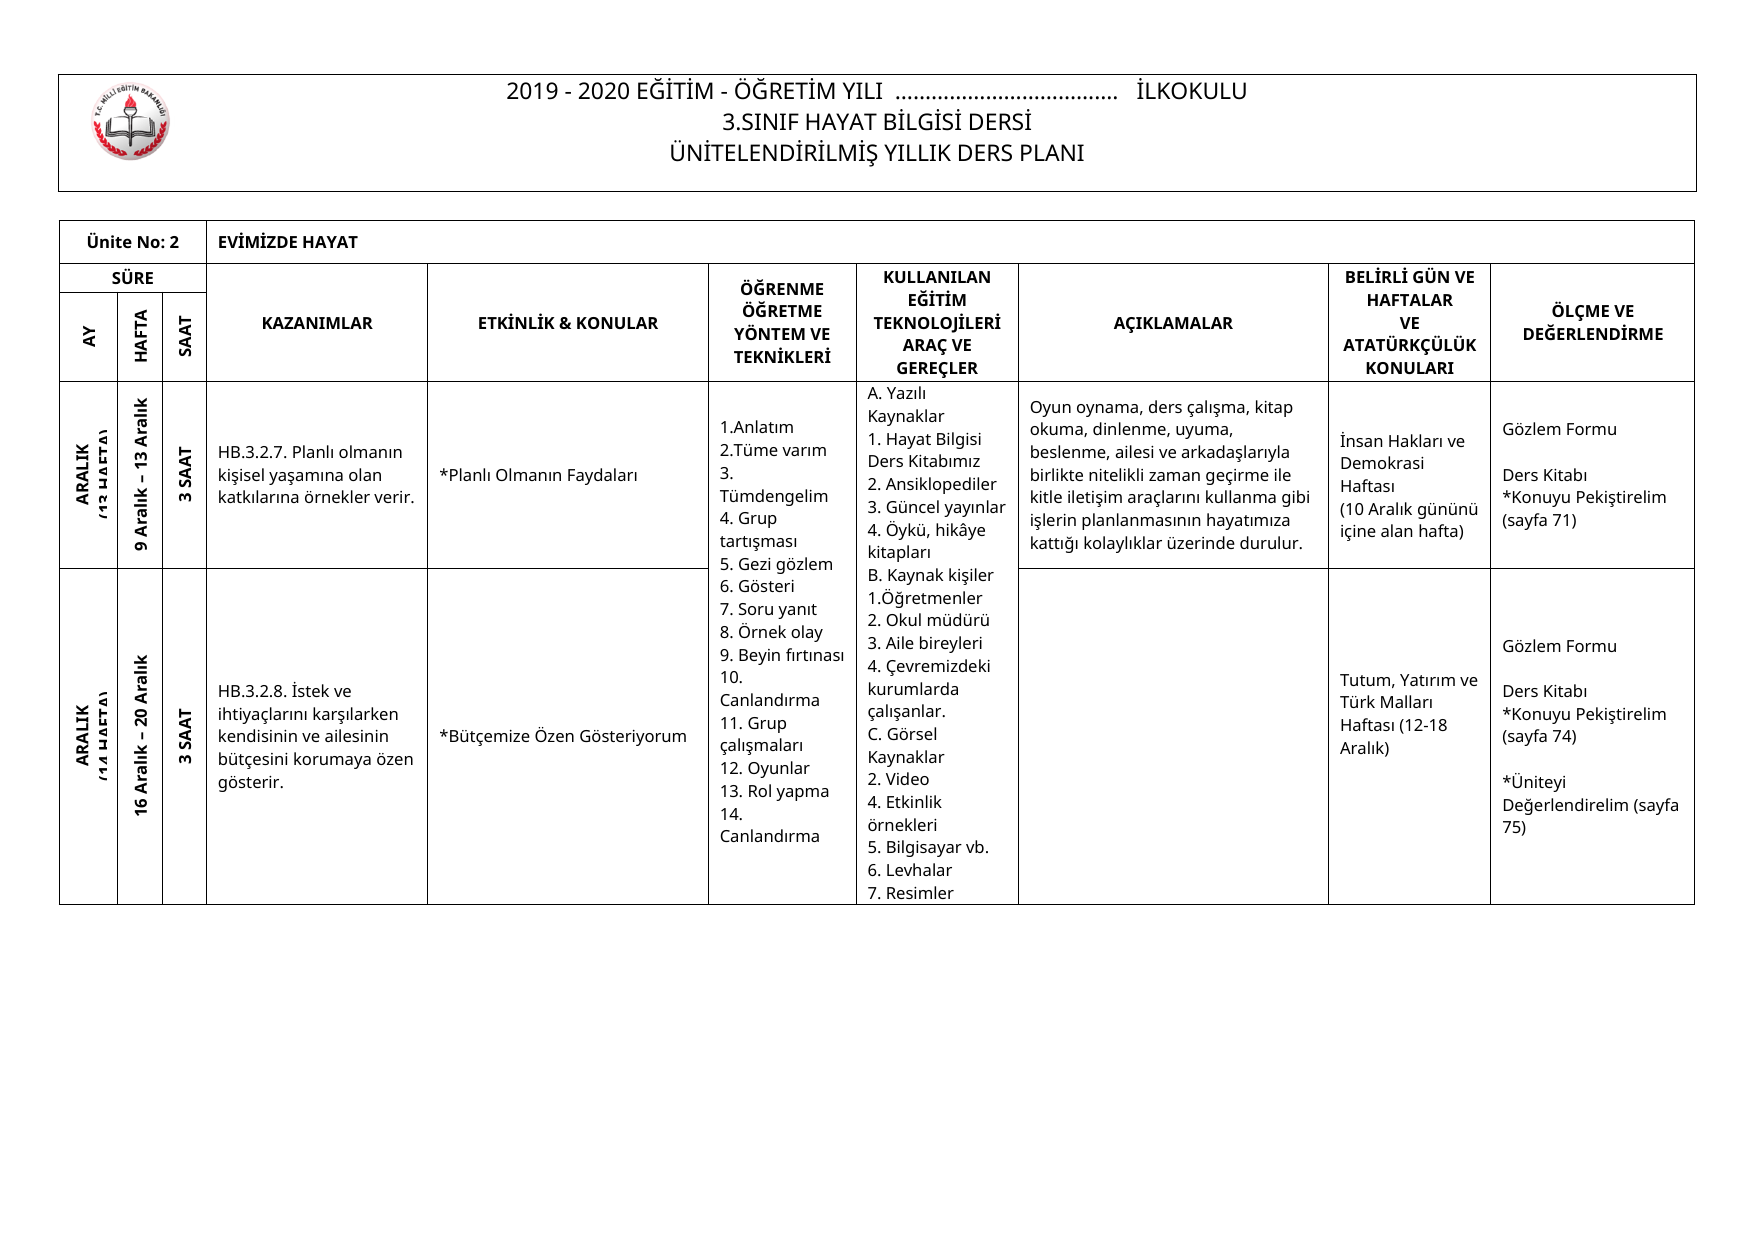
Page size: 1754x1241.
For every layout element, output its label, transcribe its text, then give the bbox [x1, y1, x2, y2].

table_cell Gözlem Formu Ders Kitabı *Konuyu Pekiştirelim (sayfa 71) [1491, 382, 1694, 567]
table_cell *Planlı Olmanın Faydaları [428, 382, 708, 567]
table_cell Gözlem Formu Ders Kitabı *Konuyu Pekiştirelim (sayfa 74) *Üniteyi Değerlendirelim (sayfa 75) [1491, 569, 1694, 904]
table_cell ETKİNLİK & KONULAR [428, 264, 708, 381]
table_cell 9 Aralık – 13 Aralık [118, 382, 162, 567]
table_cell 3 SAAT [163, 569, 206, 904]
table_cell KAZANIMLAR [207, 264, 427, 381]
picture [85, 77, 175, 167]
table_cell 16 Aralık – 20 Aralık [118, 569, 162, 904]
table_cell SAAT [163, 293, 206, 381]
table_cell BELİRLİ GÜN VE HAFTALAR VE ATATÜRKÇÜLÜK KONULARI [1329, 264, 1490, 381]
table_cell 3 SAAT [163, 382, 206, 567]
table_cell [1019, 569, 1328, 904]
table_cell *Bütçemize Özen Gösteriyorum [428, 569, 708, 904]
table_cell HB.3.2.8. İstek ve ihtiyaçlarını karşılarken kendisinin ve ailesinin bütçesini korumaya özen gösterir. [207, 569, 427, 904]
table_cell Tutum, Yatırım ve Türk Malları Haftası (12-18 Aralık) [1329, 569, 1490, 904]
table_cell ÖLÇME VE DEĞERLENDİRME [1491, 264, 1694, 381]
table_header Ünite No: 2 [60, 221, 206, 263]
table_cell SÜRE [60, 264, 206, 292]
table_header EVİMİZDE HAYAT [207, 221, 1694, 263]
table_cell ARALIK (14.HAFTA) [60, 569, 117, 904]
table_cell A. Yazılı Kaynaklar 1. Hayat Bilgisi Ders Kitabımız 2. Ansiklopediler 3. Güncel yayınlar 4. Öykü, hikâye kitapları B. Kaynak kişiler 1.Öğretmenler 2. Okul müdürü 3. Aile bireyleri 4. Çevremizdeki kurumlarda çalışanlar. C. Görsel Kaynaklar 2. Video 4. Etkinlik örnekleri 5. Bilgisayar vb. 6. Levhalar 7. Resimler [857, 382, 1018, 904]
table_cell ÖĞRENME ÖĞRETME YÖNTEM VE TEKNİKLERİ [709, 264, 856, 381]
table_cell AY [60, 293, 117, 381]
table_cell ARALIK (13.HAFTA) [60, 382, 117, 567]
table_cell 1.Anlatım 2.Tüme varım 3. Tümdengelim 4. Grup tartışması 5. Gezi gözlem 6. Gösteri 7. Soru yanıt 8. Örnek olay 9. Beyin fırtınası 10. Canlandırma 11. Grup çalışmaları 12. Oyunlar 13. Rol yapma 14. Canlandırma [709, 382, 856, 904]
table_cell HB.3.2.7. Planlı olmanın kişisel yaşamına olan katkılarına örnekler verir. [207, 382, 427, 567]
table_cell AÇIKLAMALAR [1019, 264, 1328, 381]
table_cell KULLANILAN EĞİTİM TEKNOLOJİLERİ ARAÇ VE GEREÇLER [857, 264, 1018, 381]
table_cell Oyun oynama, ders çalışma, kitap okuma, dinlenme, uyuma, beslenme, ailesi ve arkadaşlarıyla birlikte nitelikli zaman geçirme ile kitle iletişim araçlarını kullanma gibi işlerin planlanmasının hayatımıza kattığı kolaylıklar üzerinde durulur. [1019, 382, 1328, 567]
table_cell HAFTA [118, 293, 162, 381]
table_cell İnsan Hakları ve Demokrasi Haftası (10 Aralık gününü içine alan hafta) [1329, 382, 1490, 567]
